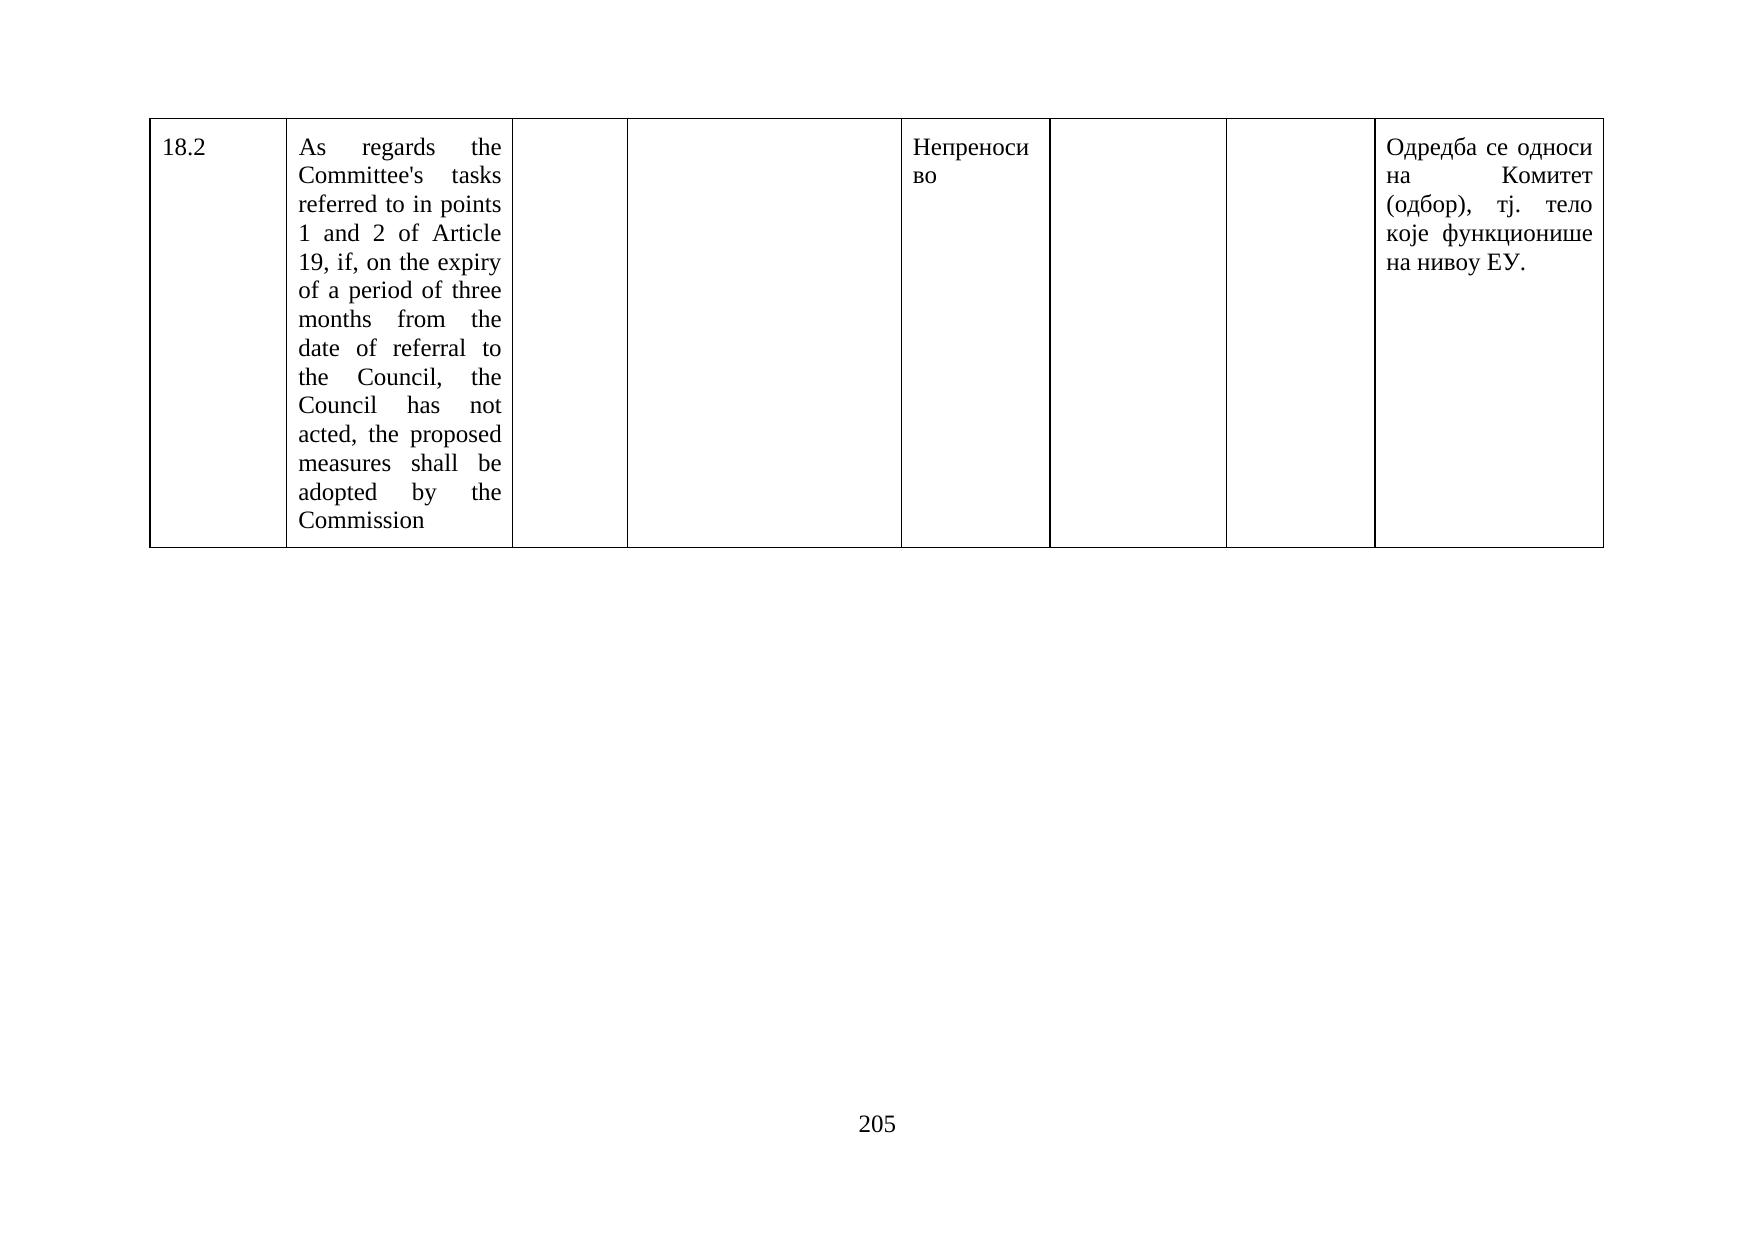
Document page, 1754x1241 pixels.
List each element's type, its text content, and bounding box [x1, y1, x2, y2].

table_cell [513, 119, 627, 547]
table_cell [1227, 119, 1374, 547]
table_cell As regards the Committee's tasks referred to in points 1 and 2 of Article 19, if, on the expiry of a period of three months from the date of referral to the Council, the Council has not acted, the proposed measures shall be adopted by the Commission [287, 119, 512, 547]
table_cell [1051, 119, 1226, 547]
table_cell Одредба се односи на Комитет (одбор), тј. тело које функционише на нивоу ЕУ. [1376, 119, 1603, 547]
table_cell 18.2 [151, 119, 286, 547]
table_cell [628, 119, 901, 547]
table_cell Непреносиво [902, 119, 1049, 547]
